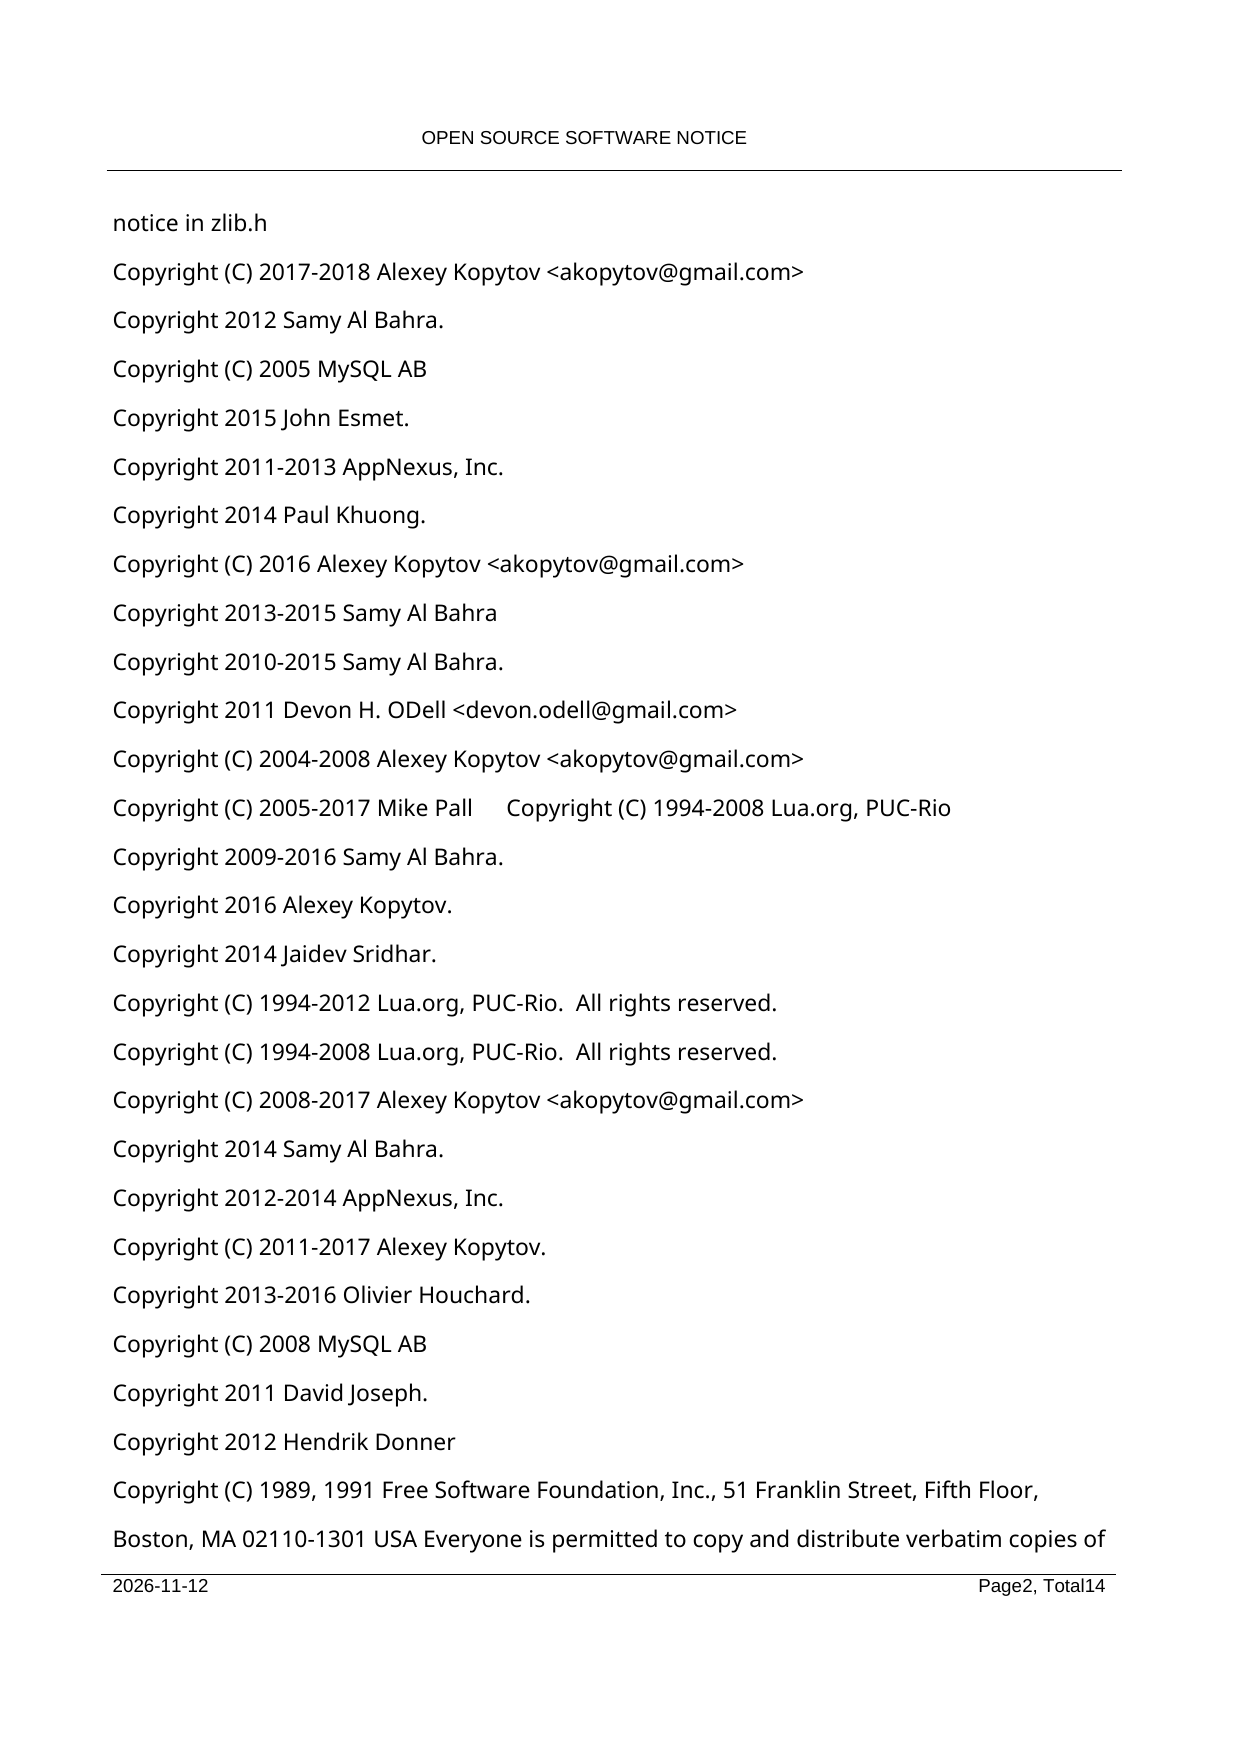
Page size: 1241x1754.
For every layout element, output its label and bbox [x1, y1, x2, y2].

text [112, 206, 1128, 1555]
